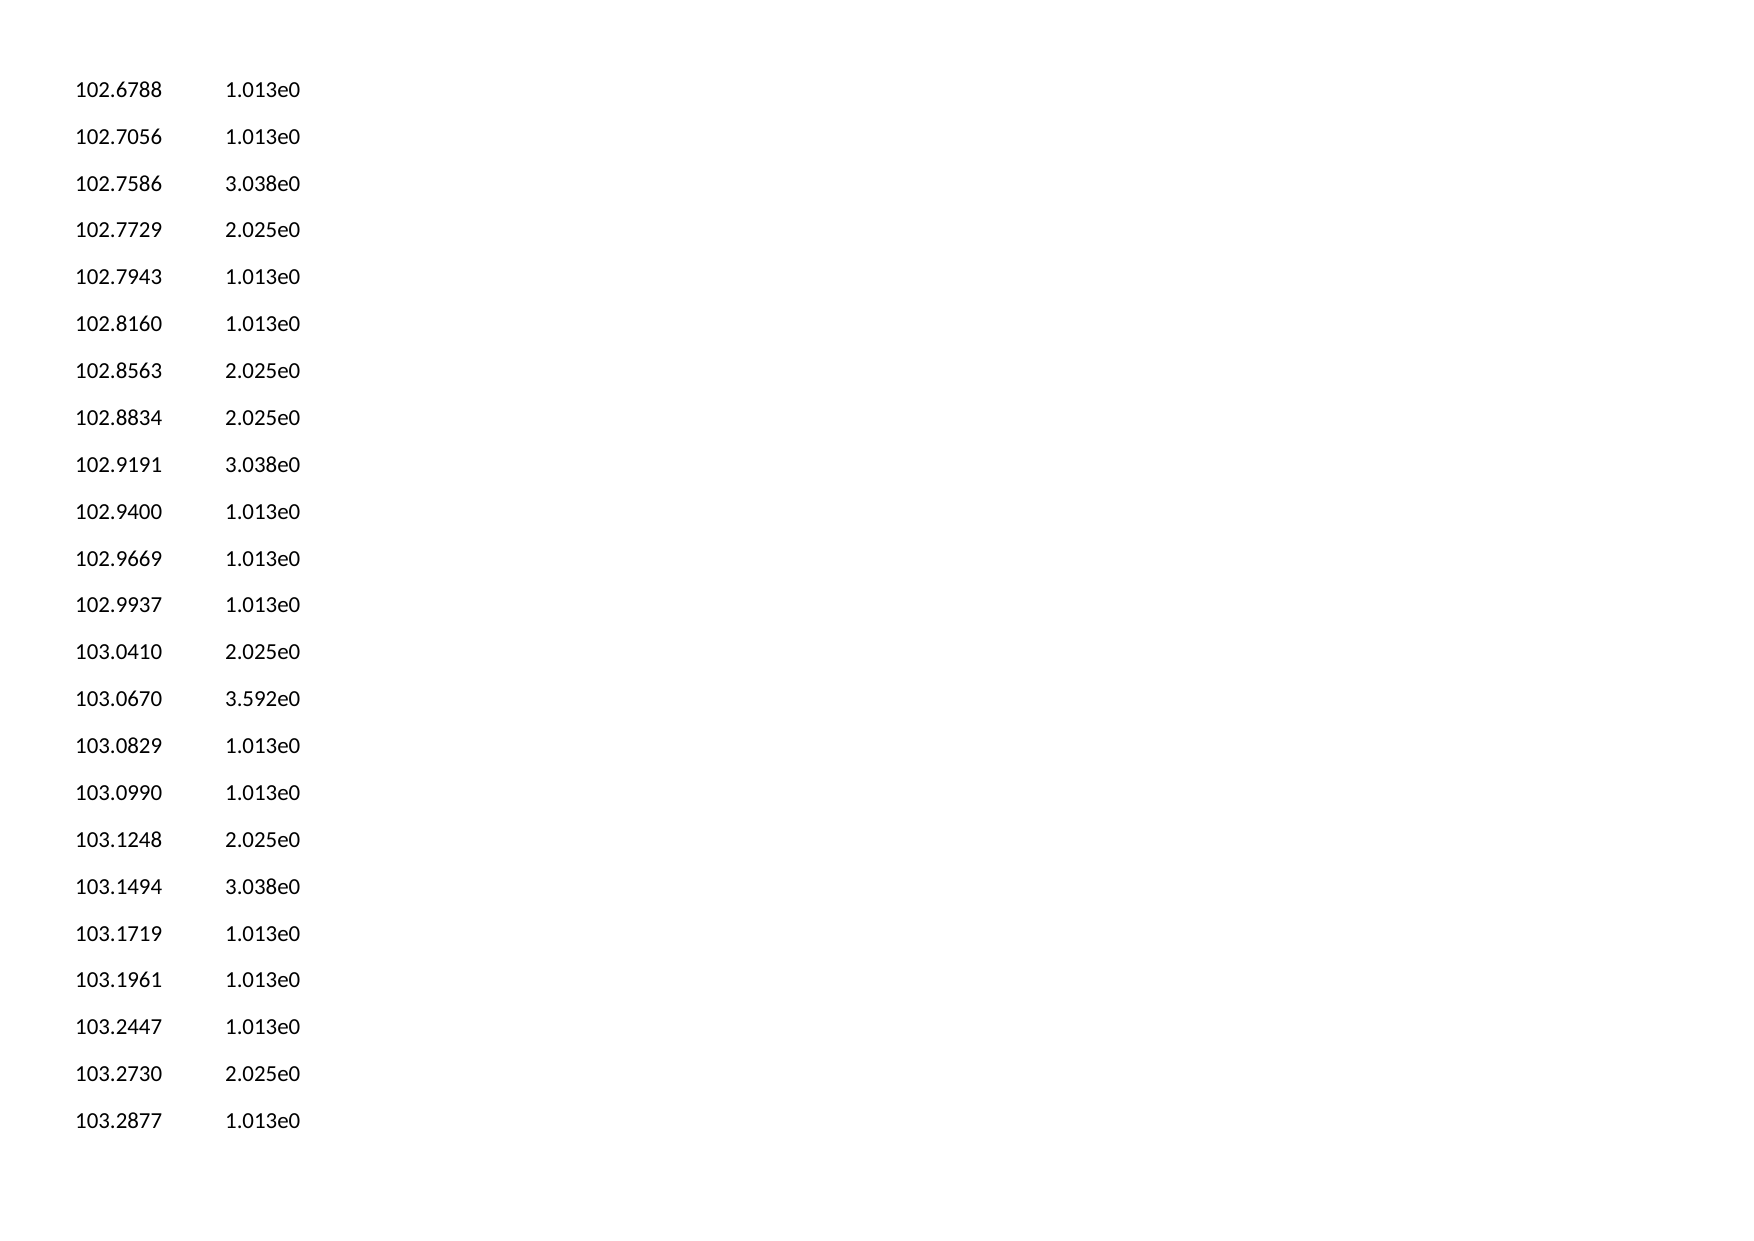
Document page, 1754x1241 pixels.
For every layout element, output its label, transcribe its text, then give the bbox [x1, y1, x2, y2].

text 102.9937 1.013e0 [75, 591, 1679, 619]
text 103.2447 1.013e0 [75, 1012, 1679, 1041]
text 102.9191 3.038e0 [75, 450, 1679, 478]
text 102.8563 2.025e0 [75, 356, 1679, 384]
text 103.1719 1.013e0 [75, 919, 1679, 947]
text 103.1494 3.038e0 [75, 872, 1679, 900]
text 103.2877 1.013e0 [75, 1106, 1679, 1134]
text 102.9400 1.013e0 [75, 497, 1679, 525]
text 103.0670 3.592e0 [75, 684, 1679, 712]
text 103.1961 1.013e0 [75, 966, 1679, 994]
text 103.0829 1.013e0 [75, 731, 1679, 759]
text 102.7056 1.013e0 [75, 122, 1679, 150]
text 103.0990 1.013e0 [75, 778, 1679, 806]
text 102.7586 3.038e0 [75, 169, 1679, 197]
text 102.9669 1.013e0 [75, 544, 1679, 572]
text 103.0410 2.025e0 [75, 637, 1679, 666]
text 102.7943 1.013e0 [75, 262, 1679, 291]
text 103.2730 2.025e0 [75, 1059, 1679, 1087]
text 102.8834 2.025e0 [75, 403, 1679, 431]
text 102.7729 2.025e0 [75, 216, 1679, 244]
text 103.1248 2.025e0 [75, 825, 1679, 853]
text 102.8160 1.013e0 [75, 309, 1679, 337]
text 102.6788 1.013e0 [75, 75, 1679, 103]
